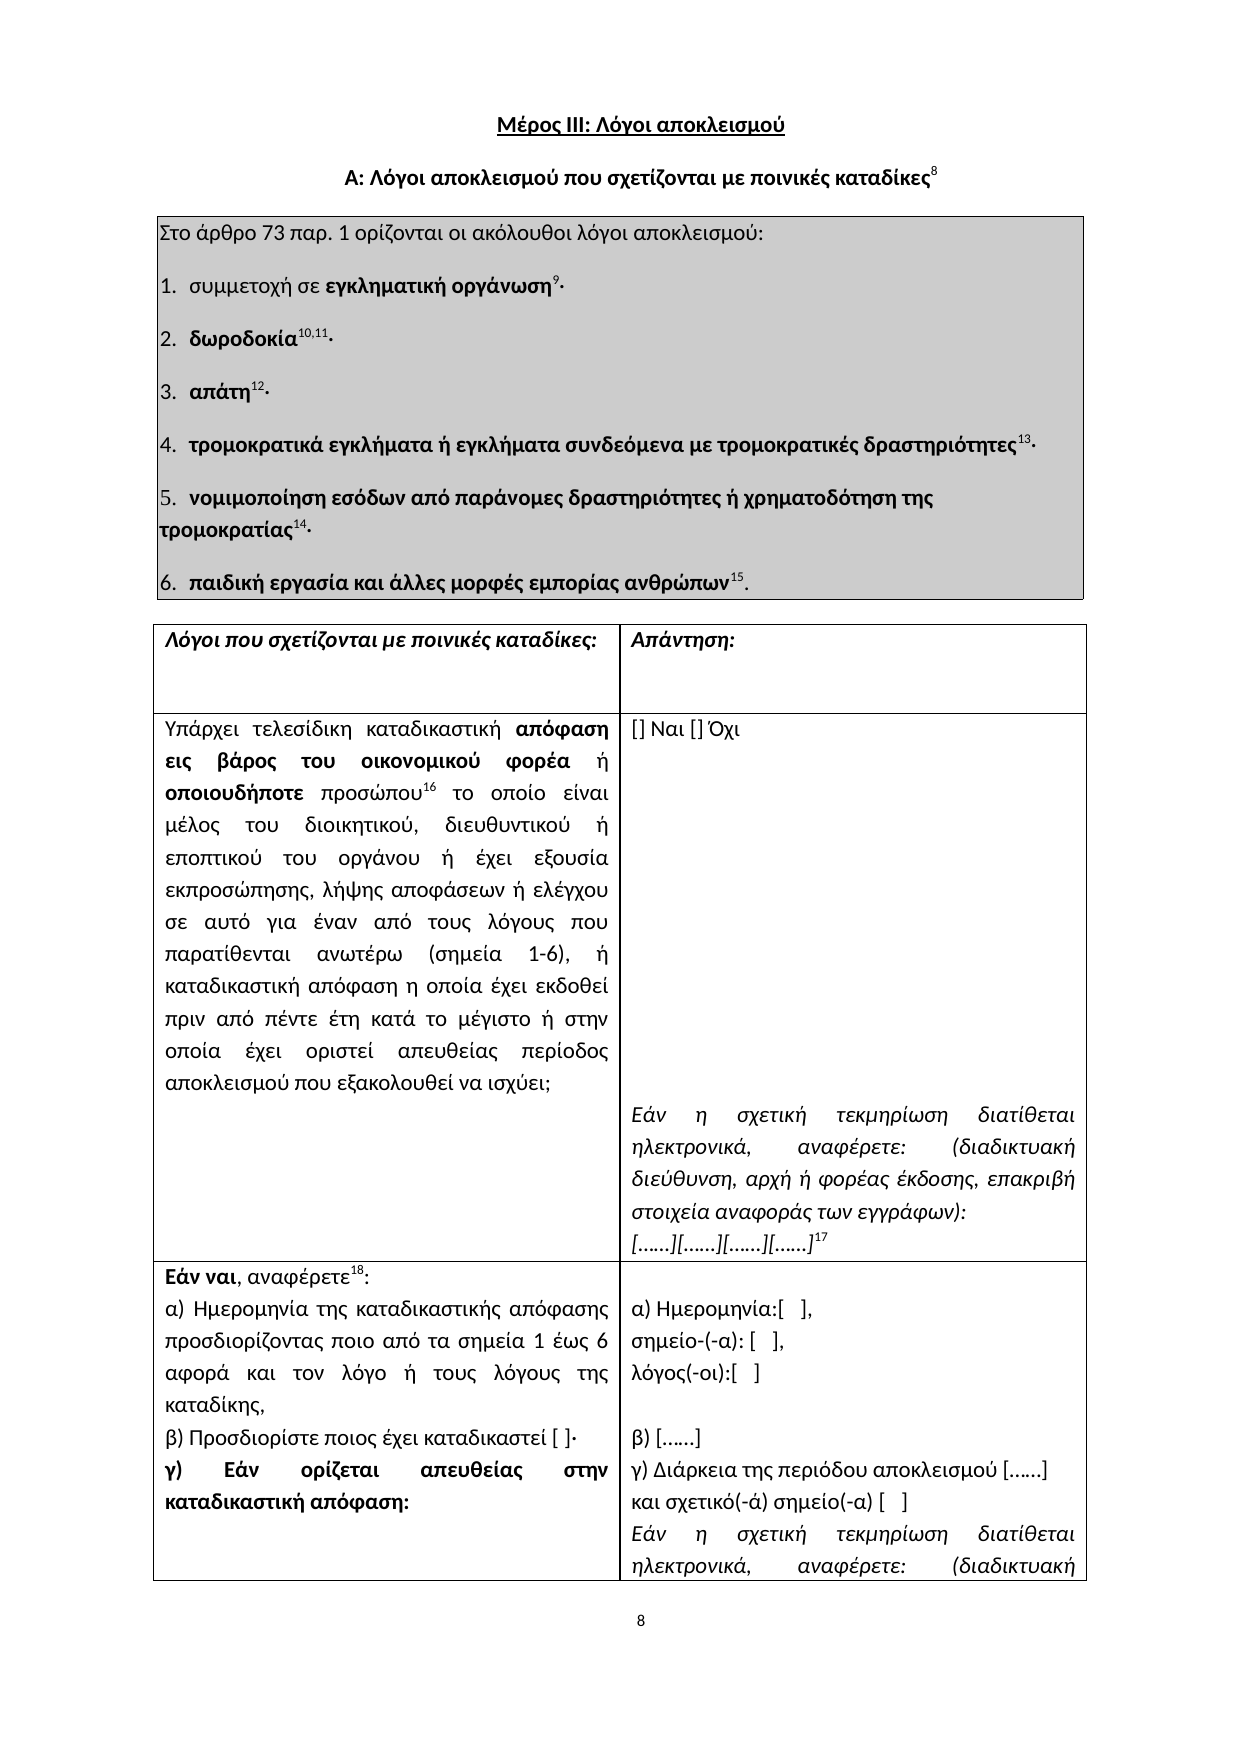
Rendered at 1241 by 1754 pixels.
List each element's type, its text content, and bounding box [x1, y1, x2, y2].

list νομιμοποίηση εσόδων από παράνομες δραστηριότητες ή χρηματοδότηση της τρομοκρατίας· [158, 481, 1083, 543]
table_cell [] Ναι [] Όχι Εάν η σχετική τεκμηρίωση διατίθεται ηλεκτρονικά, αναφέρετε: (διαδικτυακή διεύθυνση, αρχή ή φορέας έκδοσης, επακριβή στοιχεία αναφοράς των εγγράφων): [……][……][……][……] [621, 714, 1086, 1261]
table_cell Υπάρχει τελεσίδικη καταδικαστική απόφαση εις βάρος του οικονομικού φορέα ή οποιουδήποτε προσώπου το οποίο είναι μέλος του διοικητικού, διευθυντικού ή εποπτικού του οργάνου ή έχει εξουσία εκπροσώπησης, λήψης αποφάσεων ή ελέγχου σε αυτό για έναν από τους λόγους που παρατίθενται ανωτέρω (σημεία 1-6), ή καταδικαστική απόφαση η οποία έχει εκδοθεί πριν από πέντε έτη κατά το μέγιστο ή στην οποία έχει οριστεί απευθείας περίοδος αποκλεισμού που εξακολουθεί να ισχύει; [154, 714, 619, 1261]
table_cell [621, 1262, 1086, 1579]
list παιδική εργασία και άλλες μορφές εμπορίας ανθρώπων. [158, 566, 1083, 599]
list δωροδοκία,· [158, 322, 1083, 352]
table_header Λόγοι που σχετίζονται με ποινικές καταδίκες: [154, 625, 619, 713]
text Α: Λόγοι αποκλεισμού που σχετίζονται με ποινικές καταδίκες [159, 163, 1081, 191]
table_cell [154, 1262, 619, 1579]
table_header Απάντηση: [621, 625, 1086, 713]
list απάτη· [158, 375, 1083, 405]
text Μέρος III: Λόγοι αποκλεισμού [159, 110, 1081, 138]
text Στο άρθρο 73 παρ. 1 ορίζονται οι ακόλουθοι λόγοι αποκλεισμού: [158, 217, 1083, 246]
list συμμετοχή σε εγκληματική οργάνωση· [158, 269, 1083, 299]
list τρομοκρατικά εγκλήματα ή εγκλήματα συνδεόμενα με τρομοκρατικές δραστηριότητες· [158, 428, 1083, 458]
